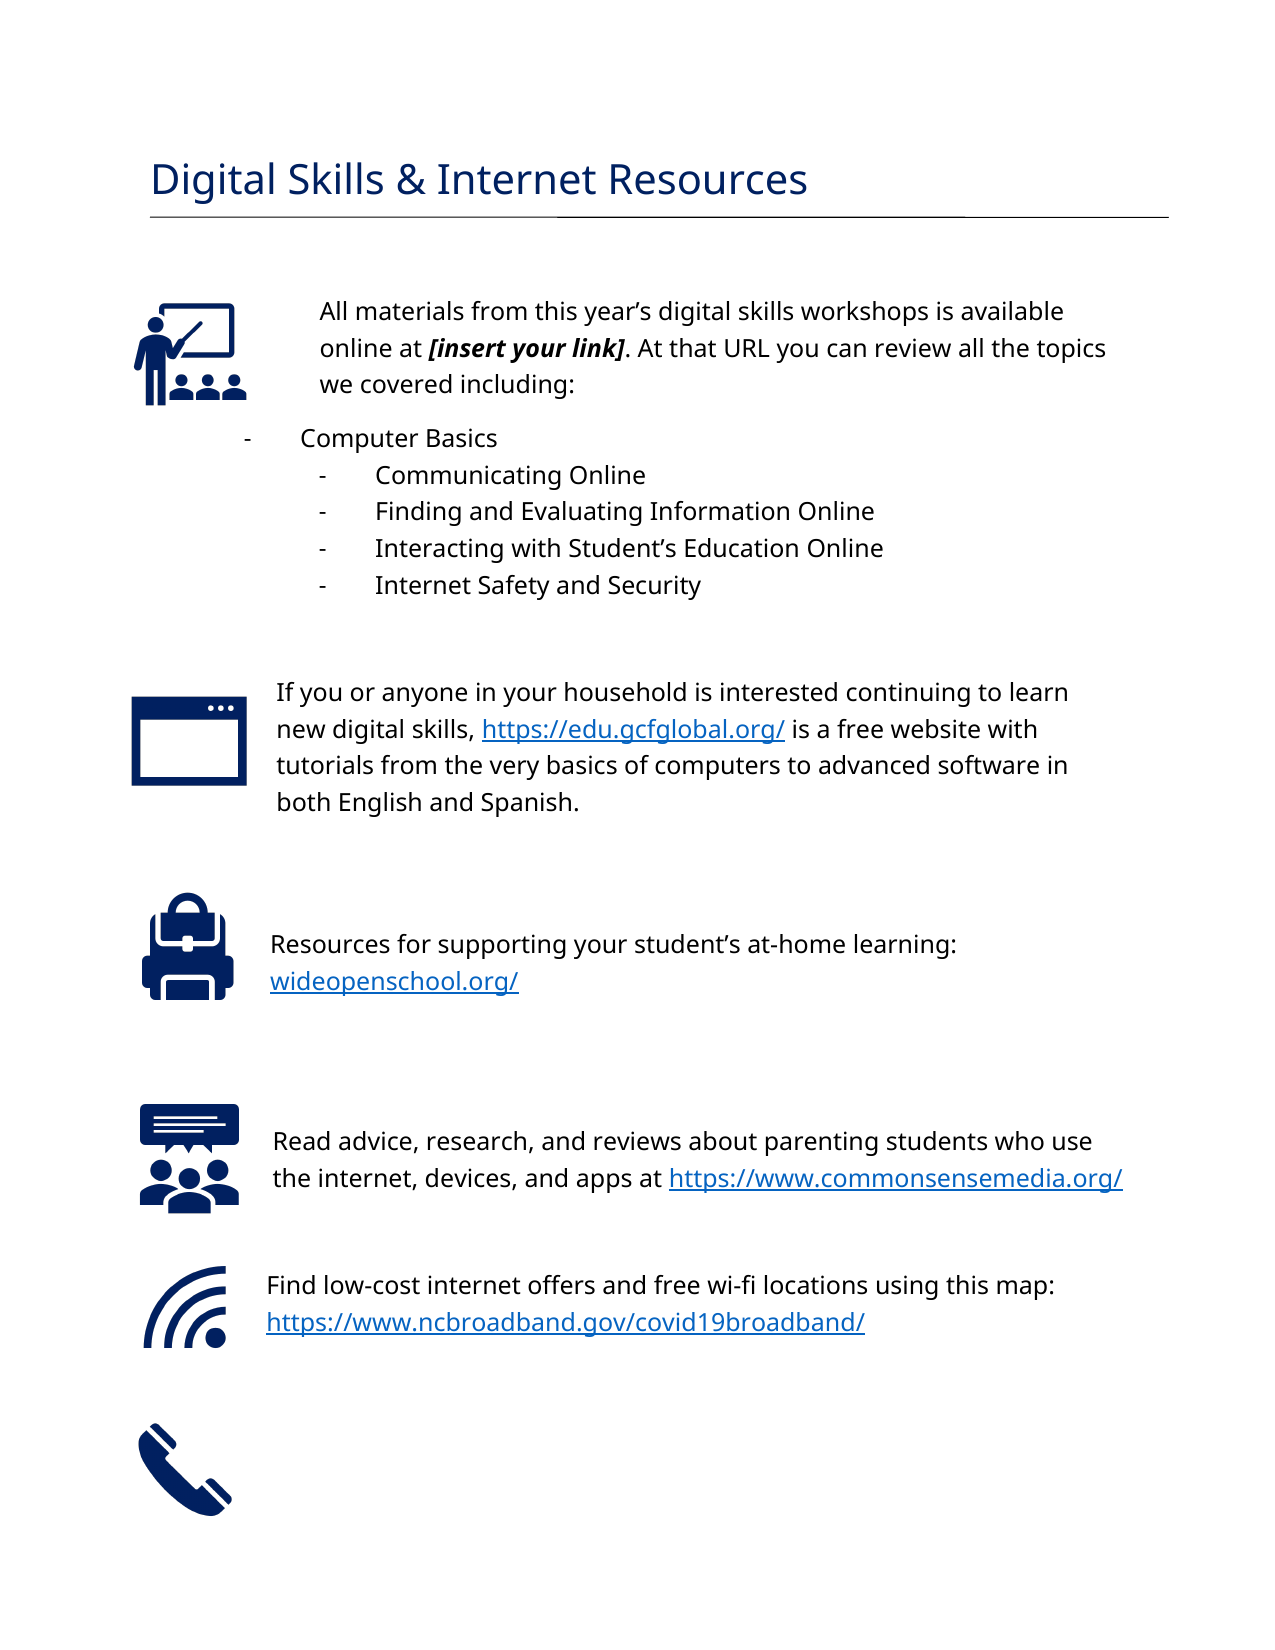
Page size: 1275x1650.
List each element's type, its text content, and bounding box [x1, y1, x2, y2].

list Finding and Evaluating Information Online [197, 494, 1125, 528]
list Interacting with Student’s Education Online [197, 531, 1125, 565]
text Resources for supporting your student’s at-home learning: wideopenschool.org/ [252, 927, 1125, 998]
picture [123, 1245, 248, 1370]
text Read advice, research, and reviews about parenting students who use the internet, devices, and apps at https://www.commonsensemedia.org/ [254, 1124, 1125, 1195]
picture [123, 1093, 254, 1224]
text Find low-cost internet offers and free wi-fi locations using this map: https://www.ncbroadband.gov/covid19broadband/ [248, 1267, 1125, 1338]
text All materials from this year’s digital skills workshops is available online at [insert your link]. At that URL you can review all the topics we covered including: [254, 293, 1125, 401]
picture [123, 887, 252, 1016]
list Communicating Online [197, 457, 1125, 491]
list Internet Safety and Security [197, 568, 1125, 602]
picture [129, 1414, 240, 1525]
list Computer Basics [197, 421, 1125, 454]
text If you or anyone in your household is interested continuing to learn new digital skills, https://edu.gcfglobal.org/ is a free website with tutorials from the very basics of computers to advanced software in both English and Spanish. [150, 674, 1125, 819]
picture [127, 290, 254, 417]
text Digital Skills & Internet Resources [150, 150, 1125, 207]
picture [120, 672, 258, 810]
